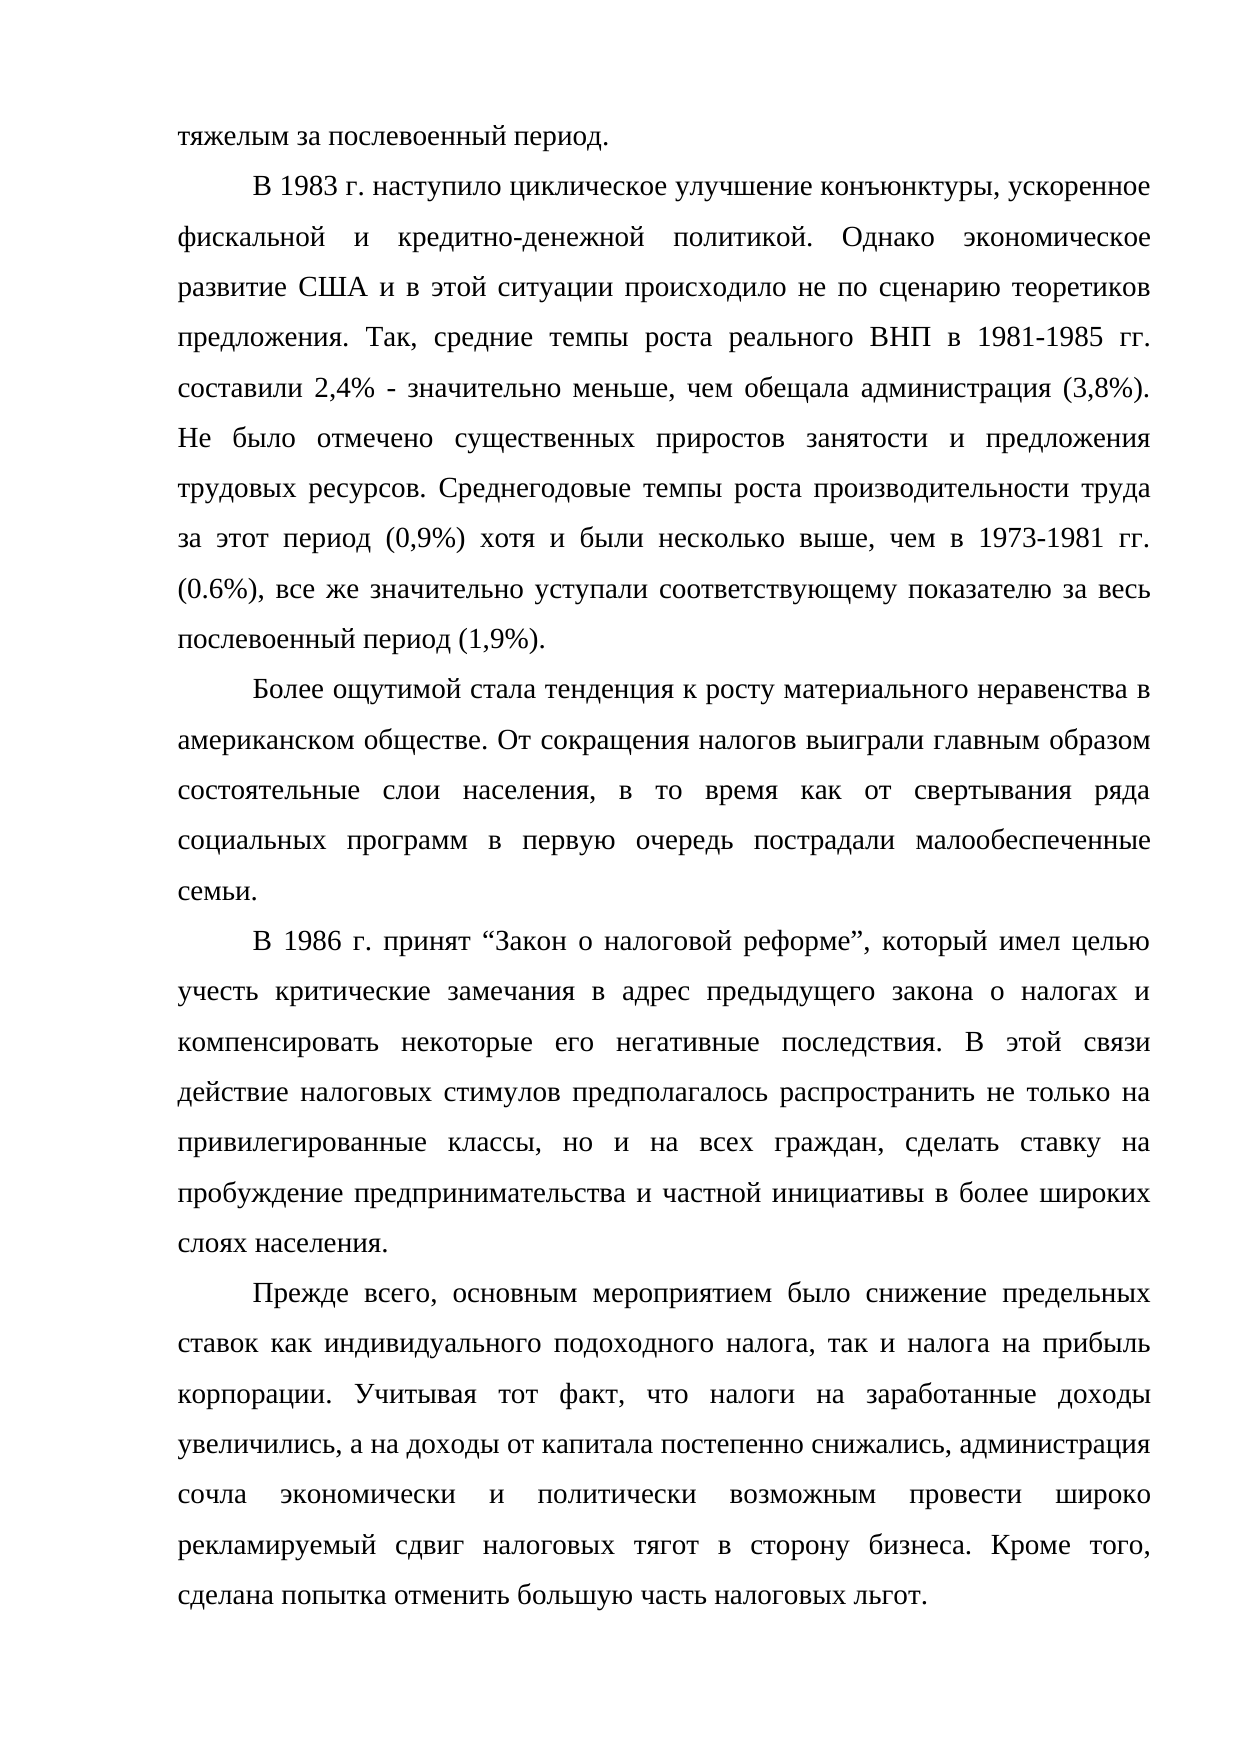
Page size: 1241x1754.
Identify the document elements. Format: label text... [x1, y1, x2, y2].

text Более ощутимой стала тенденция к росту материального неравенства в американском обществе. От сокращения налогов выиграли главным образом состоятельные слои населения, в то время как от свертывания ряда социальных программ в первую очередь пострадали малообеспеченные семьи. [177, 672, 1152, 906]
text В 1983 г. наступило циклическое улучшение конъюнктуры, ускоренное фискальной и кредитно-денежной политикой. Однако экономическое развитие США и в этой ситуации происходило не по сценарию теоретиков предложения. Так, средние темпы роста реального ВНП в 1981-1985 гг. составили 2,4% - значительно меньше, чем обещала администрация (3,8%). Не было отмечено существенных приростов занятости и предложения трудовых ресурсов. Среднегодовые темпы роста производительности труда за этот период (0,9%) хотя и были несколько выше, чем в 1973-1981 гг. (0.6%), все же значительно уступали соответствующему показателю за весь послевоенный период (1,9%). [177, 168, 1152, 655]
text В 1986 г. принят “Закон о налоговой реформе”, который имел целью учесть критические замечания в адрес предыдущего закона о налогах и компенсировать некоторые его негативные последствия. В этой связи действие налоговых стимулов предполагалось распространить не только на привилегированные классы, но и на всех граждан, сделать ставку на пробуждение предпринимательства и частной инициативы в более широких слоях населения. [177, 923, 1152, 1258]
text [177, 118, 1152, 152]
text Прежде всего, основным мероприятием было снижение предельных ставок как индивидуального подоходного налога, так и налога на прибыль корпорации. Учитывая тот факт, что налоги на заработанные доходы увеличились, а на доходы от капитала постепенно снижались, администрация сочла экономически и политически возможным провести широко рекламируемый сдвиг налоговых тягот в сторону бизнеса. Кроме того, сделана попытка отменить большую часть налоговых льгот. [177, 1275, 1152, 1611]
